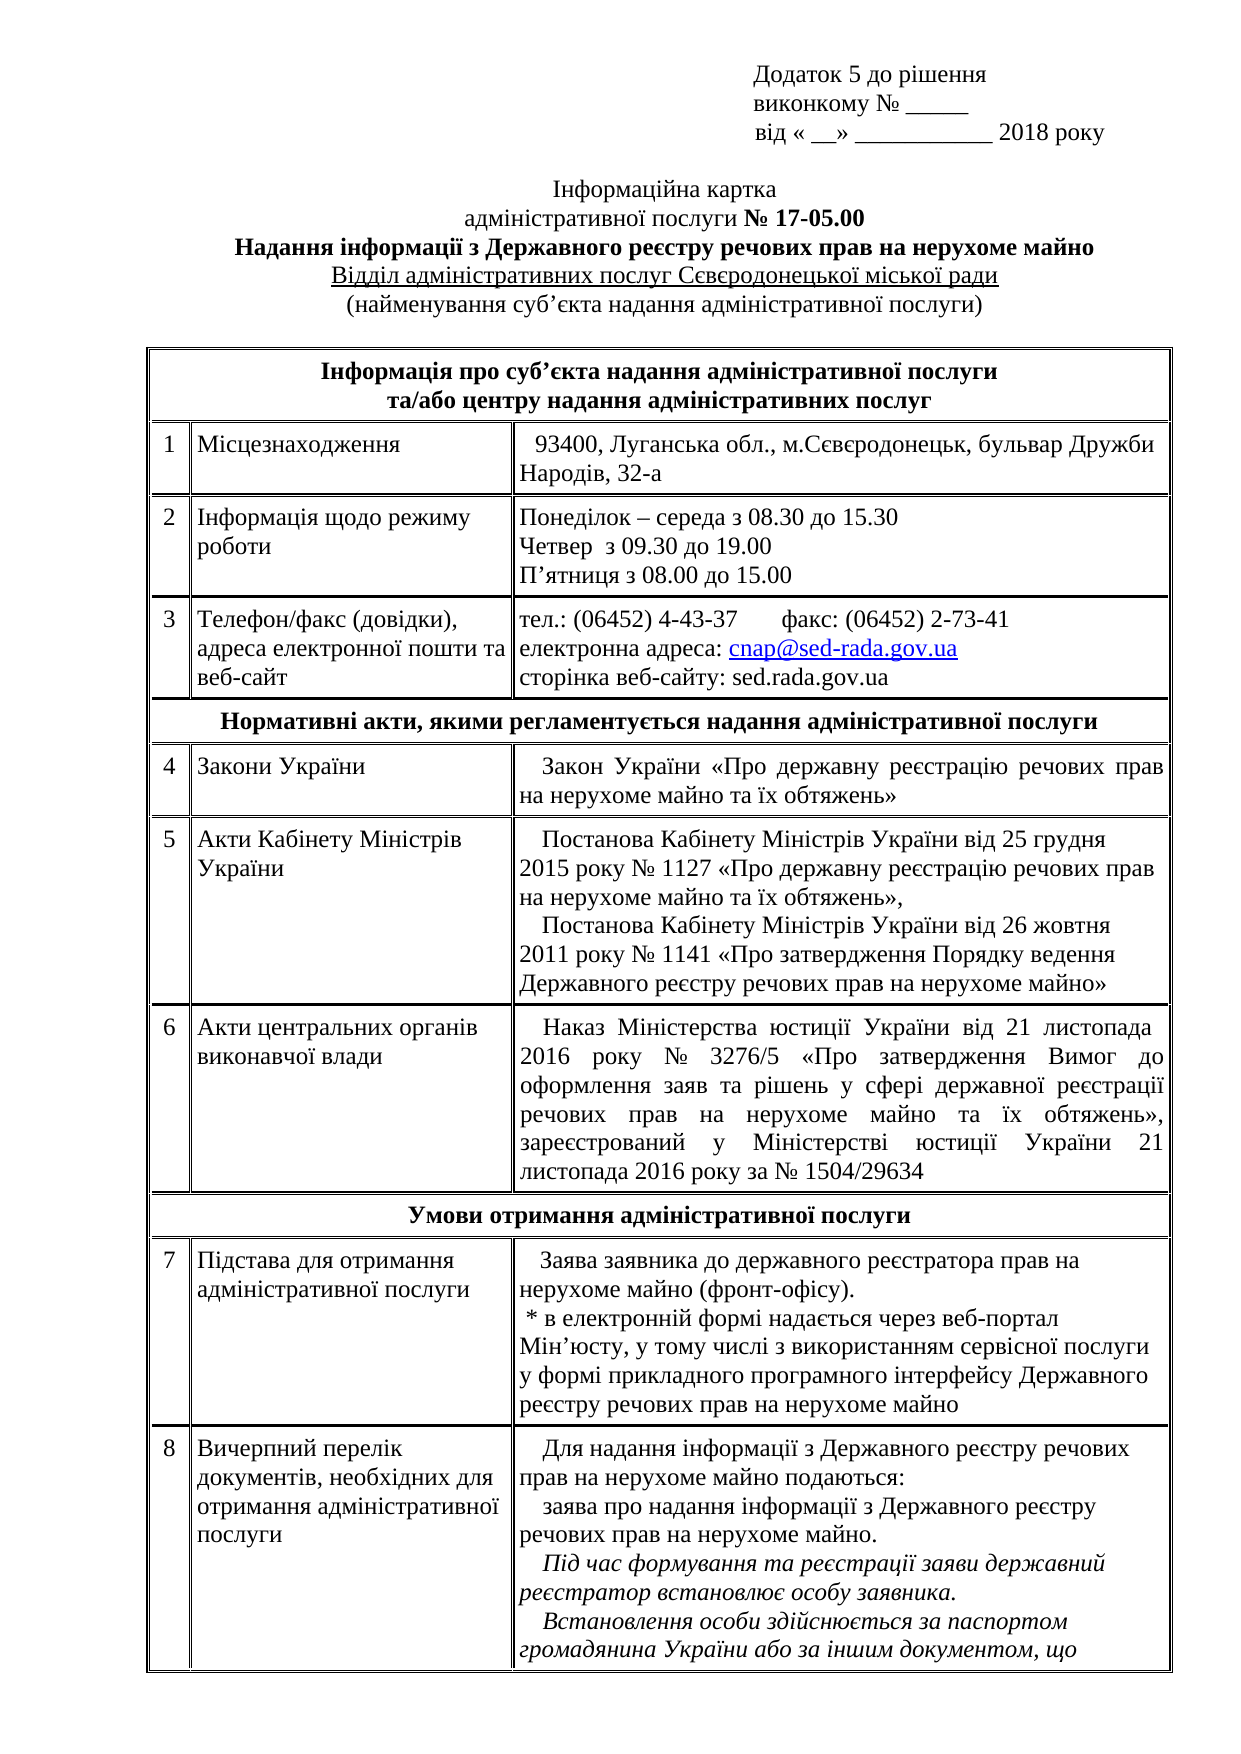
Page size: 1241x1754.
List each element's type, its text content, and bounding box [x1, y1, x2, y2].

table_cell Заява заявника до державного реєстратора прав на нерухоме майно (фронт-офісу). * в електронній формі надається через веб-портал Мін’юсту, у тому числі з використанням сервісної послуги у формі прикладного програмного інтерфейсу Державного реєстру речових прав на нерухоме майно [513, 1236, 1171, 1424]
table_cell Підстава для отримання адміністративної послуги [192, 1239, 511, 1424]
table_header Інформація про суб’єкта надання адміністративної послуги та/або центру надання адміністративних послуг [150, 350, 1169, 420]
table_cell 93400, Луганська обл., м.Сєвєродонецьк, бульвар Дружби Народів, 32-а [513, 420, 1171, 493]
table_cell Понеділок – середа з 08.30 до 15.30 Четвер з 09.30 до 19.00 П’ятниця з 08.00 до 15.00 [515, 493, 1170, 595]
table_cell 3 [150, 595, 189, 697]
table_cell Акти центральних органів виконавчої влади [192, 1006, 511, 1191]
table_cell Місцезнаходження [192, 423, 511, 493]
text адміністративної послуги № 17-05.00 [148, 203, 1181, 232]
table_cell Закони України [192, 745, 511, 815]
table_cell 2 [150, 493, 189, 595]
table_cell Нормативні акти, якими регламентується надання адміністративної послуги [150, 697, 1169, 741]
text (найменування суб’єкта надання адміністративної послуги) [148, 289, 1181, 318]
table_cell 7 [148, 1236, 191, 1424]
table_cell 4 [150, 741, 191, 815]
table_cell Постанова Кабінету Міністрів України від 25 грудня 2015 року № 1127 «Про державну реєстрацію речових прав на нерухоме майно та їх обтяжень», Постанова Кабінету Міністрів України від 26 жовтня 2011 року № 1141 «Про затвердження Порядку ведення Державного реєстру речових прав на нерухоме майно» [513, 815, 1171, 1003]
text від « __» ___________ 2018 року [148, 117, 1181, 145]
table_cell Умови отримання адміністративної послуги [150, 1191, 1170, 1236]
table_cell 8 [150, 1424, 191, 1669]
text Надання інформації з Державного реєстру речових прав на нерухоме майно [148, 232, 1181, 260]
table_cell Телефон/факс (довідки), адреса електронної пошти та веб-сайт [192, 598, 511, 697]
table_cell 6 [148, 1003, 189, 1191]
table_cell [513, 1424, 1169, 1669]
table_cell Інформація щодо режиму роботи [192, 497, 511, 595]
text виконкому № _____ [753, 88, 1181, 117]
text Додаток 5 до рішення [753, 59, 1181, 88]
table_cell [191, 1424, 513, 1669]
table_cell Закон України «Про державну реєстрацію речових прав на нерухоме майно та їх обтяжень» [513, 741, 1170, 815]
table_cell Наказ Міністерства юстиції України від 21 листопада 2016 року № 3276/5 «Про затвердження Вимог до оформлення заяв та рішень у сфері державної реєстрації речових прав на нерухоме майно та їх обтяжень», зареєстрований у Міністерстві юстиції України 21 листопада 2016 року за № 1504/29634 [515, 1003, 1171, 1191]
text Інформаційна картка [148, 174, 1181, 203]
text Відділ адміністративних послуг Сєвєродонецької міської ради [148, 260, 1181, 289]
table_cell 5 [148, 815, 191, 1003]
table_cell тел.: (06452) 4-43-37 факс: (06452) 2-73-41 електронна адреса: cnap@sed-rada.gov.ua сторінка веб-сайту: sed.rada.gov.ua [515, 595, 1169, 697]
table_cell Акти Кабінету Міністрів України [192, 818, 511, 1003]
table_cell 1 [148, 420, 191, 493]
